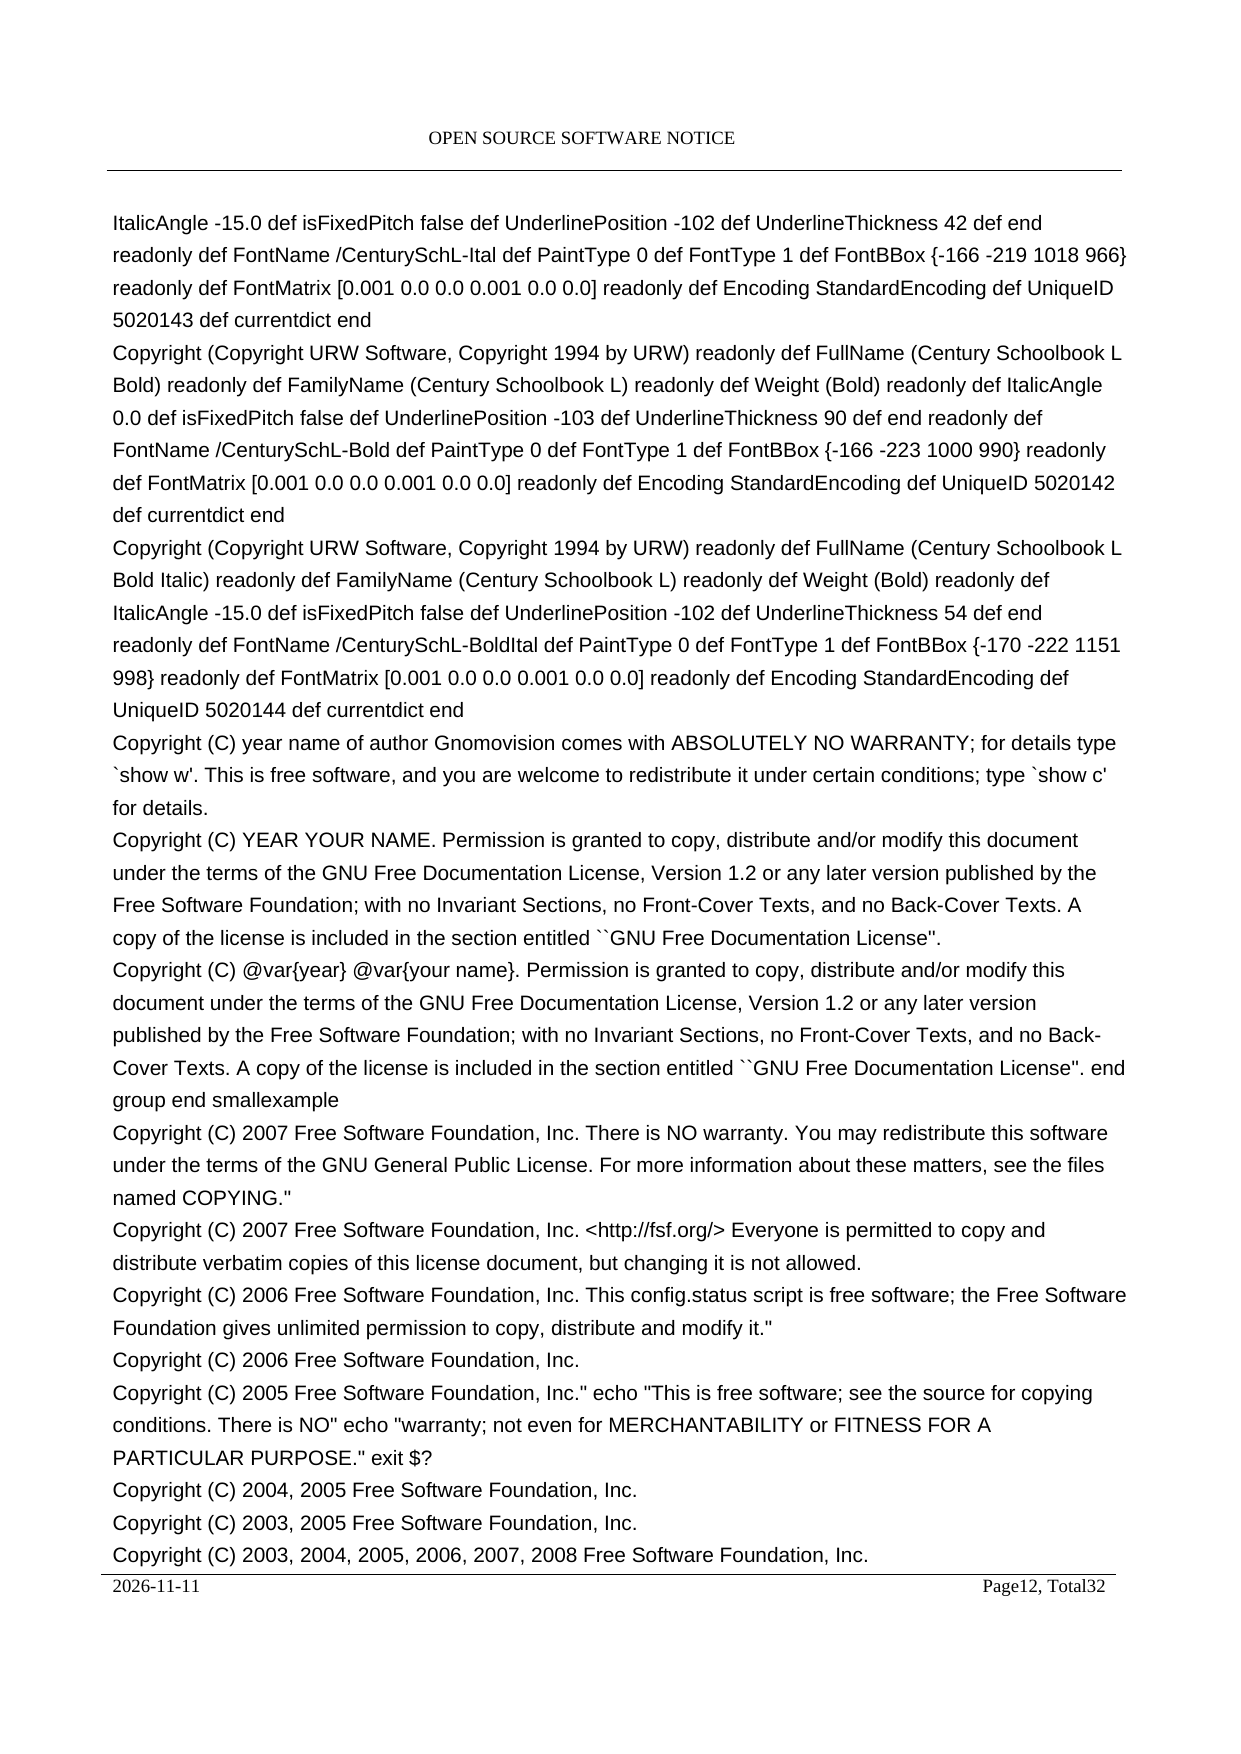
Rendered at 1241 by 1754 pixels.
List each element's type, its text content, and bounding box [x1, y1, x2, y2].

text Copyright (C) 2007 Free Software Foundation, Inc. <http://fsf.org/> Everyone is permitted to copy and distribute verbatim copies of this license document, but changing it is not allowed. [112, 1214, 1128, 1279]
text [112, 206, 1128, 336]
text Copyright (Copyright URW Software, Copyright 1994 by URW) readonly def FullName (Century Schoolbook L Bold) readonly def FamilyName (Century Schoolbook L) readonly def Weight (Bold) readonly def ItalicAngle 0.0 def isFixedPitch false def UnderlinePosition -103 def UnderlineThickness 90 def end readonly def FontName /CenturySchL-Bold def PaintType 0 def FontType 1 def FontBBox {-166 -223 1000 990} readonly def FontMatrix [0.001 0.0 0.0 0.001 0.0 0.0] readonly def Encoding StandardEncoding def UniqueID 5020142 def currentdict end [112, 336, 1128, 531]
text Copyright (C) 2006 Free Software Foundation, Inc. This config.status script is free software; the Free Software Foundation gives unlimited permission to copy, distribute and modify it." [112, 1279, 1128, 1344]
text Copyright (C) year name of author Gnomovision comes with ABSOLUTELY NO WARRANTY; for details type `show w'. This is free software, and you are welcome to redistribute it under certain conditions; type `show c' for details. [112, 726, 1128, 824]
text Copyright (C) 2003, 2004, 2005, 2006, 2007, 2008 Free Software Foundation, Inc. [112, 1539, 1128, 1571]
text Copyright (C) @var{year} @var{your name}. Permission is granted to copy, distribute and/or modify this document under the terms of the GNU Free Documentation License, Version 1.2 or any later version published by the Free Software Foundation; with no Invariant Sections, no Front-Cover Texts, and no Back-Cover Texts. A copy of the license is included in the section entitled ``GNU Free Documentation License''. end group end smallexample [112, 954, 1128, 1116]
text Copyright (C) 2004, 2005 Free Software Foundation, Inc. [112, 1474, 1128, 1506]
text Copyright (C) YEAR YOUR NAME. Permission is granted to copy, distribute and/or modify this document under the terms of the GNU Free Documentation License, Version 1.2 or any later version published by the Free Software Foundation; with no Invariant Sections, no Front-Cover Texts, and no Back-Cover Texts. A copy of the license is included in the section entitled ``GNU Free Documentation License''. [112, 824, 1128, 954]
text Copyright (C) 2006 Free Software Foundation, Inc. [112, 1344, 1128, 1376]
text Copyright (C) 2005 Free Software Foundation, Inc." echo "This is free software; see the source for copying conditions. There is NO" echo "warranty; not even for MERCHANTABILITY or FITNESS FOR A PARTICULAR PURPOSE." exit $? [112, 1376, 1128, 1474]
text Copyright (Copyright URW Software, Copyright 1994 by URW) readonly def FullName (Century Schoolbook L Bold Italic) readonly def FamilyName (Century Schoolbook L) readonly def Weight (Bold) readonly def ItalicAngle -15.0 def isFixedPitch false def UnderlinePosition -102 def UnderlineThickness 54 def end readonly def FontName /CenturySchL-BoldItal def PaintType 0 def FontType 1 def FontBBox {-170 -222 1151 998} readonly def FontMatrix [0.001 0.0 0.0 0.001 0.0 0.0] readonly def Encoding StandardEncoding def UniqueID 5020144 def currentdict end [112, 531, 1128, 726]
text Copyright (C) 2007 Free Software Foundation, Inc. There is NO warranty. You may redistribute this software under the terms of the GNU General Public License. For more information about these matters, see the files named COPYING." [112, 1116, 1128, 1214]
text Copyright (C) 2003, 2005 Free Software Foundation, Inc. [112, 1506, 1128, 1539]
